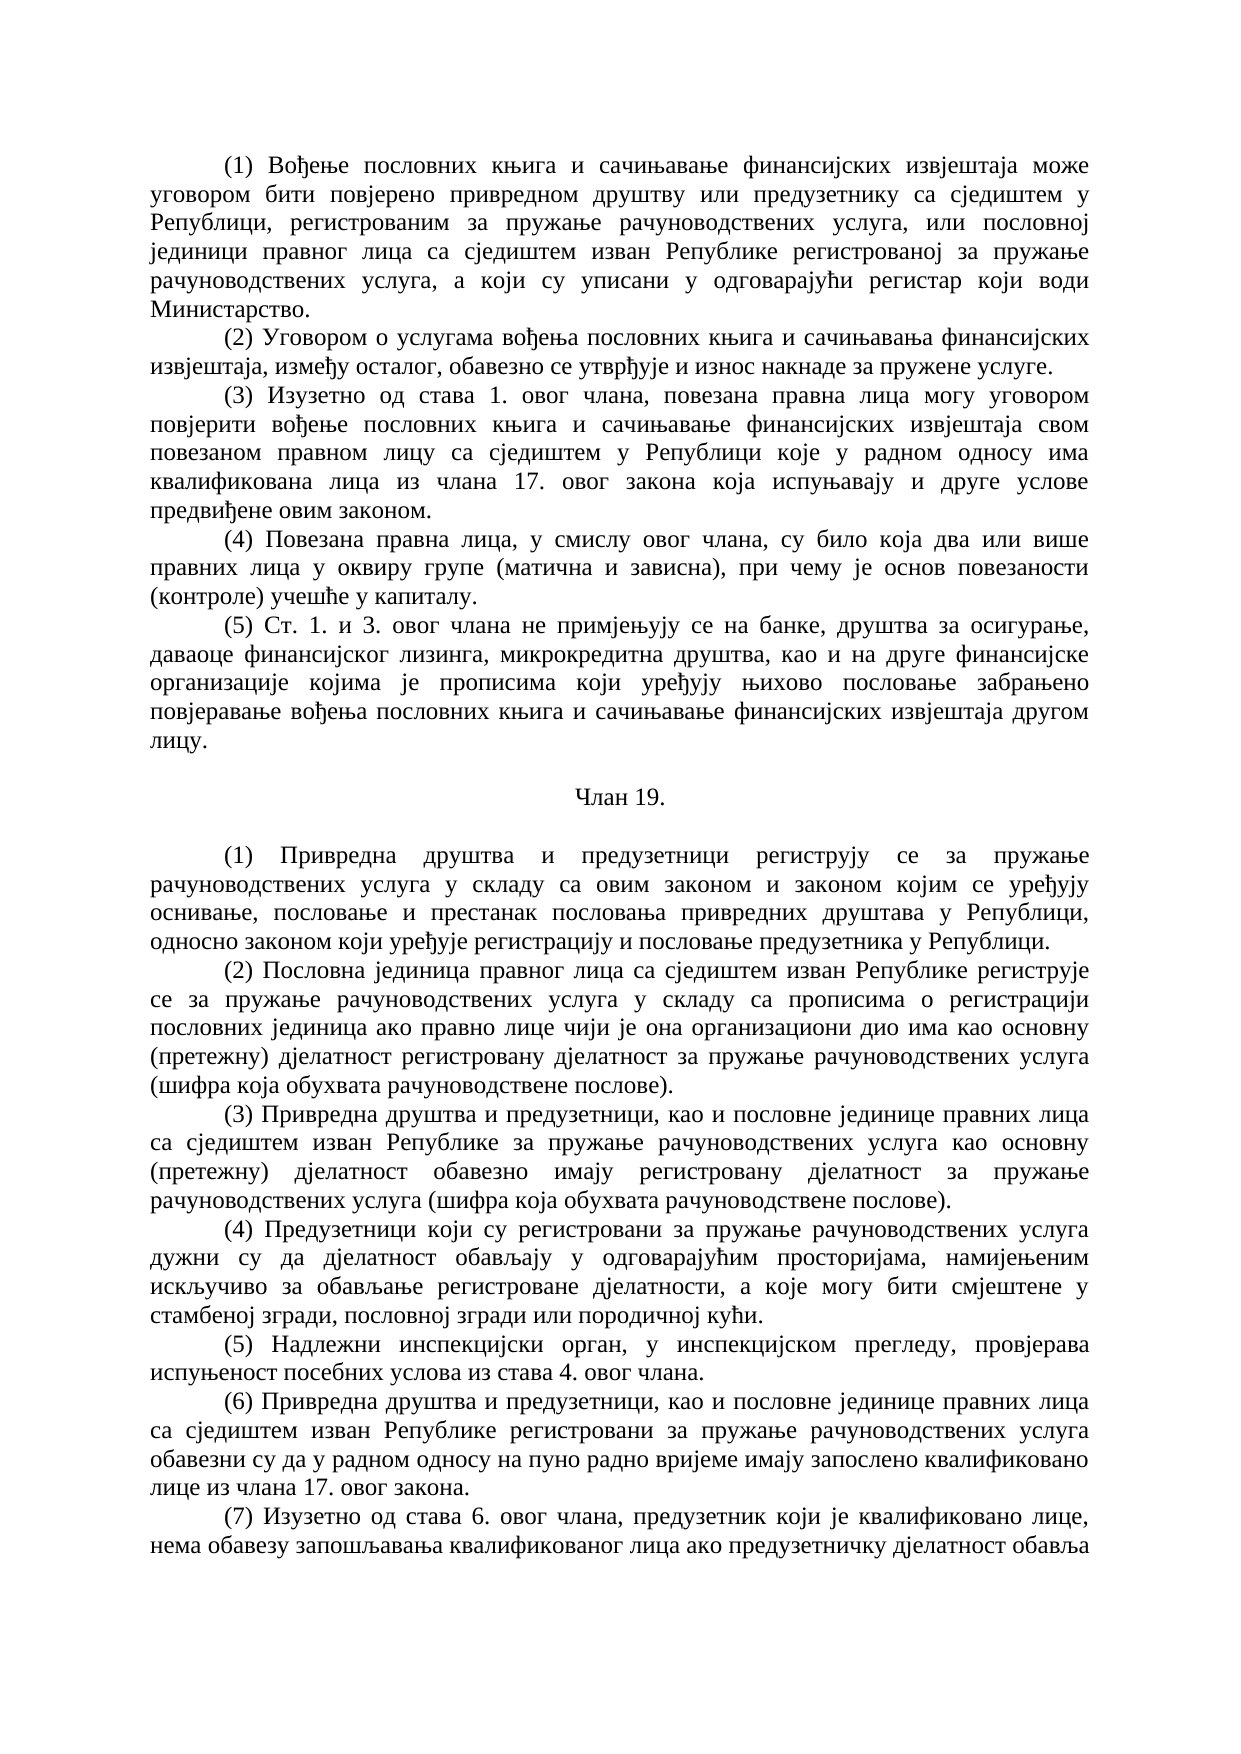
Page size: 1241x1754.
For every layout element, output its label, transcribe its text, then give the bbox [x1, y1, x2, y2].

text (5) Надлежни инспекцијски орган, у инспекцијском прегледу, провјерава испуњеност посебних услова из става 4. овог члана. [150, 1329, 1090, 1386]
text (3) Привредна друштва и предузетници, као и пословне јединице правних лица са сједиштем изван Републике за пружање рачуноводствених услуга као основну (претежну) дјелатност обавезно имају регистровану дјелатност за пружање рачуноводствених услуга (шифра која обухвата рачуноводствене послове). [150, 1099, 1090, 1214]
text (2) Пословна јединица правног лица са сједиштем изван Републике региструје се за пружање рачуноводствених услуга у складу са прописима о регистрацији пословних јединица ако правно лице чији је она организациони дио има као основну (претежну) дјелатност регистровану дјелатност за пружање рачуноводствених услуга (шифра која обухвата рачуноводствене послове). [150, 955, 1090, 1099]
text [150, 1501, 1090, 1559]
text (6) Привредна друштва и предузетници, као и пословне јединице правних лица са сједиштем изван Републике регистровани за пружање рачуноводствених услуга обавезни су да у радном односу на пуно радно вријеме имају запослено квалификовано лице из члана 17. овог закона. [150, 1386, 1090, 1501]
text (2) Уговором о услугама вођења пословних књига и сачињавања финансијских извјештаја, између осталог, обавезно се утврђује и износ накнаде за пружене услуге. [150, 322, 1090, 380]
text (1) Привредна друштва и предузетници региструју се за пружање рачуноводствених услуга у складу са овим законом и законом којим се уређују оснивање, пословање и престанак пословања привредних друштава у Републици, односно законом који уређује регистрацију и пословање предузетника у Републици. [150, 840, 1090, 955]
text (1) Вођење пословних књига и сачињавање финансијских извјештаја може уговором бити повјерено привредном друштву или предузетнику са сједиштем у Републици, регистрованим за пружање рачуноводствених услуга, или пословној јединици правног лица са сједиштем изван Републике регистрованој за пружање рачуноводствених услуга, а који су уписани у одговарајући регистар који води Министарство. [150, 150, 1090, 322]
list Члан 19. [150, 782, 1090, 811]
text (5) Ст. 1. и 3. овог члана не примјењују се на банке, друштва за осигурање, даваоце финансијског лизинга, микрокредитна друштва, као и на друге финансијске организације којима је прописима који уређују њихово пословање забрањено повјеравање вођења пословних књига и сачињавање финансијских извјештаја другом лицу. [150, 610, 1090, 754]
text (4) Повезана правна лица, у смислу овог члана, су било која два или више правних лица у оквиру групе (матична и зависна), при чему је основ повезаности (контроле) учешће у капиталу. [150, 524, 1090, 610]
text (3) Изузетно од става 1. овог члана, повезана правна лица могу уговором повјерити вођење пословних књига и сачињавање финансијских извјештаја свом повезаном правном лицу са сједиштем у Републици које у радном односу има квалификована лица из члана 17. овог закона која испуњавају и друге услове предвиђене овим законом. [150, 380, 1090, 524]
text (4) Предузетници који су регистровани за пружање рачуноводствених услуга дужни су да дјелатност обављају у одговарајућим просторијама, намијењеним искључиво за обављање регистроване дјелатности, а које могу бити смјештене у стамбеној згради, пословној згради или породичној кући. [150, 1214, 1090, 1329]
